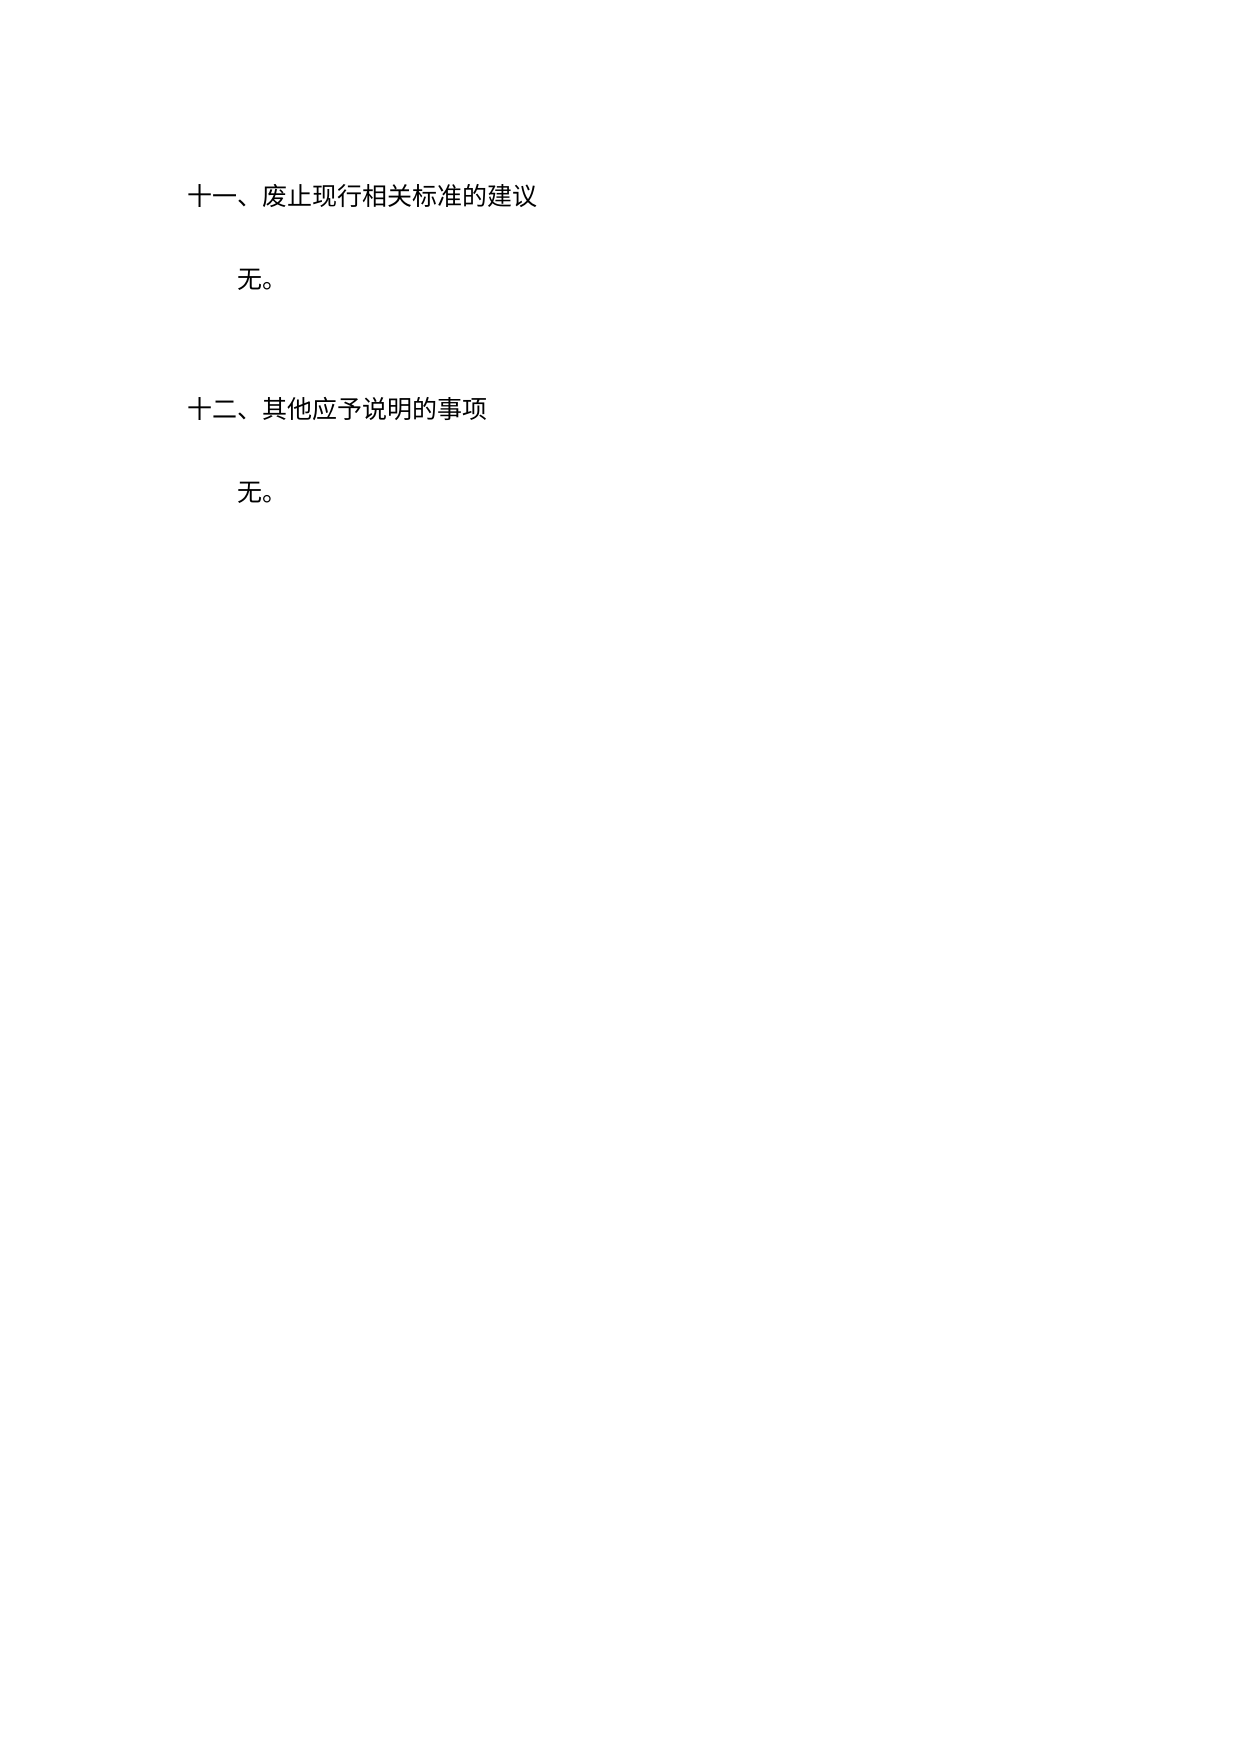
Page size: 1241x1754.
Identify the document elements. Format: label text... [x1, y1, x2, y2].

text 无。 [187, 245, 1053, 310]
text 十二、其他应予说明的事项 [187, 375, 1053, 440]
text 无。 [187, 458, 1053, 523]
text 十一、废止现行相关标准的建议 [187, 162, 1053, 227]
